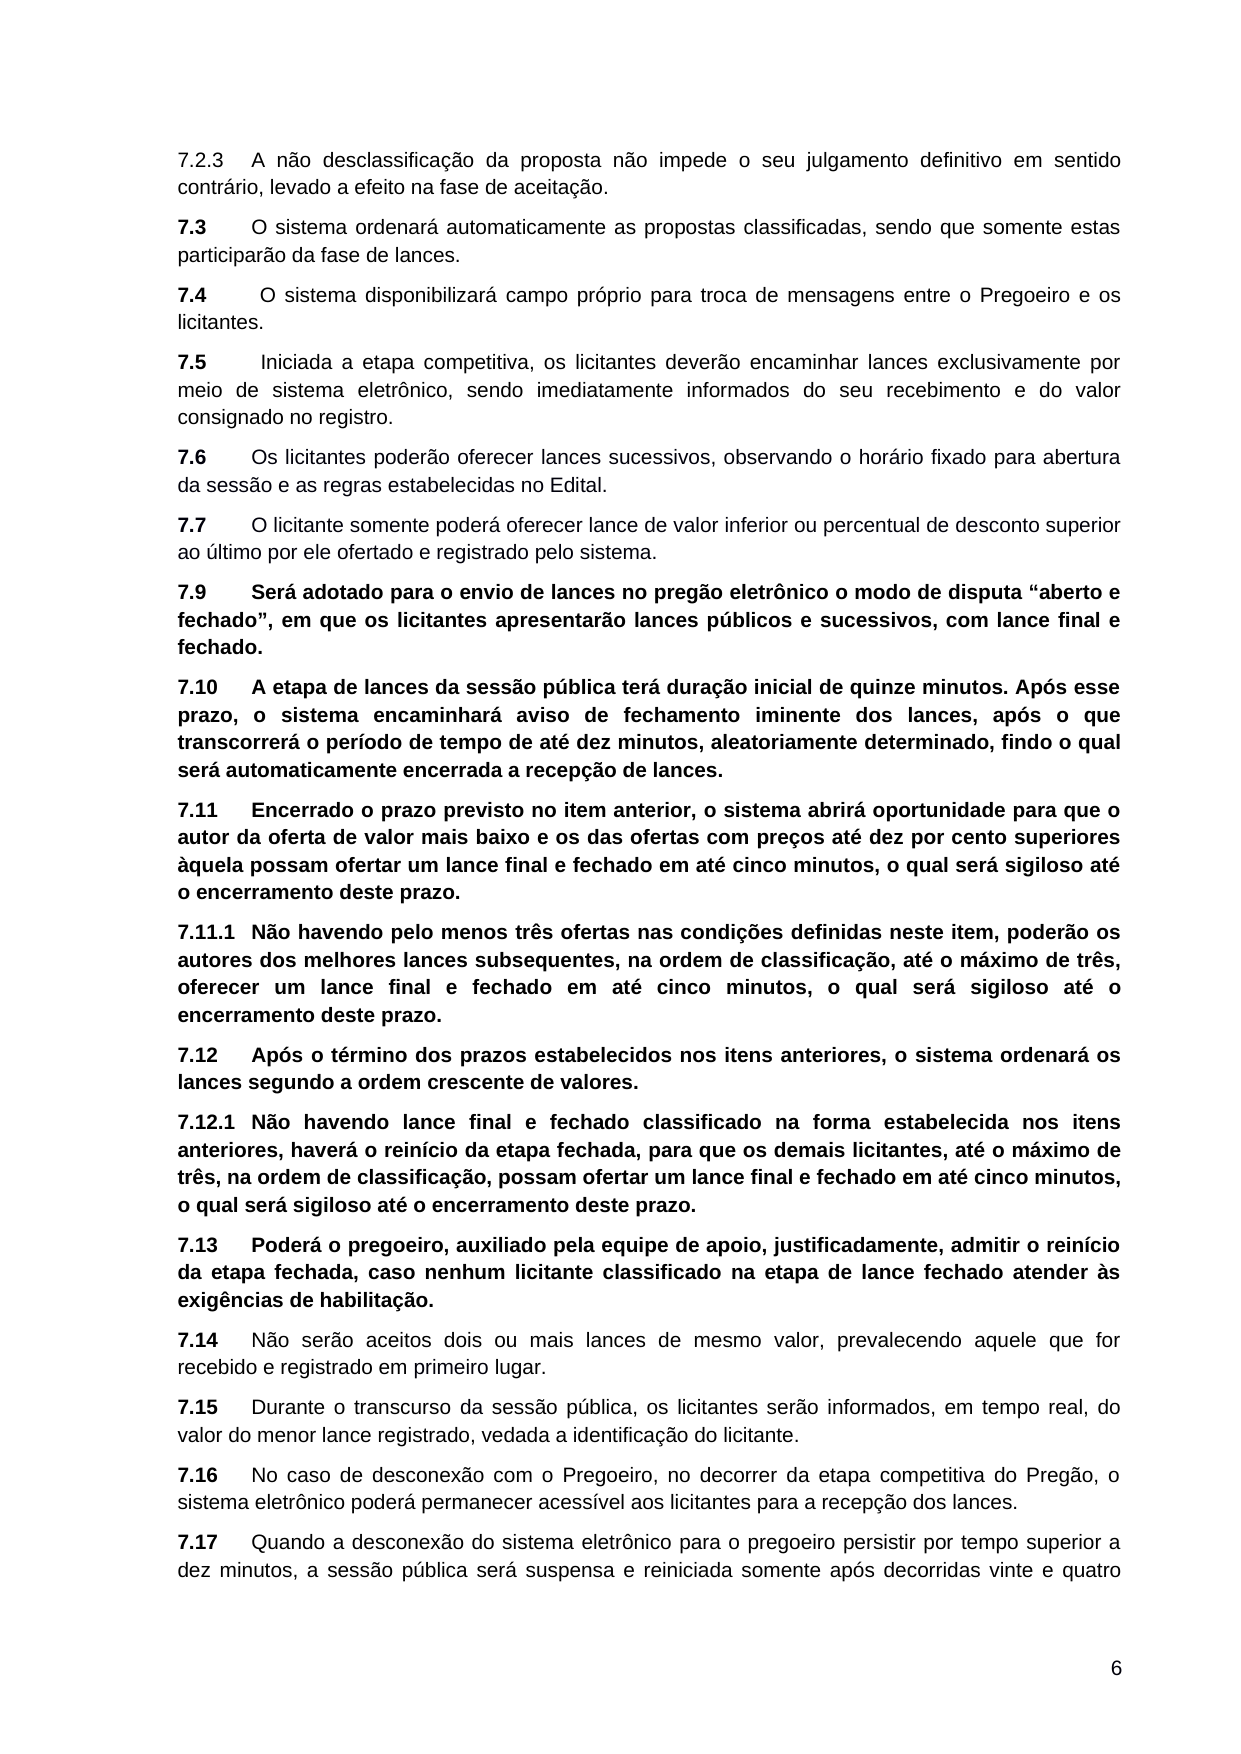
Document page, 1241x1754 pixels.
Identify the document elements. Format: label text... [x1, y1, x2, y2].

list Iniciada a etapa competitiva, os licitantes deverão encaminhar lances exclusivamente por meio de sistema eletrônico, sendo imediatamente informados do seu recebimento e do valor consignado no registro. [177, 350, 1122, 429]
list Não havendo lance final e fechado classificado na forma estabelecida nos itens anteriores, haverá o reinício da etapa fechada, para que os demais licitantes, até o máximo de três, na ordem de classificação, possam ofertar um lance final e fechado em até cinco minutos, o qual será sigiloso até o encerramento deste prazo. [177, 1110, 1122, 1217]
list Não havendo pelo menos três ofertas nas condições definidas neste item, poderão os autores dos melhores lances subsequentes, na ordem de classificação, até o máximo de três, oferecer um lance final e fechado em até cinco minutos, o qual será sigiloso até o encerramento deste prazo. [177, 920, 1122, 1027]
list Poderá o pregoeiro, auxiliado pela equipe de apoio, justificadamente, admitir o reinício da etapa fechada, caso nenhum licitante classificado na etapa de lance fechado atender às exigências de habilitação. [177, 1233, 1122, 1312]
list Após o término dos prazos estabelecidos nos itens anteriores, o sistema ordenará os lances segundo a ordem crescente de valores. [177, 1043, 1122, 1094]
list Não serão aceitos dois ou mais lances de mesmo valor, prevalecendo aquele que for recebido e registrado em primeiro lugar. [177, 1328, 1122, 1379]
list O licitante somente poderá oferecer lance de valor inferior ou percentual de desconto superior ao último por ele ofertado e registrado pelo sistema. [177, 513, 1122, 564]
list No caso de desconexão com o Pregoeiro, no decorrer da etapa competitiva do Pregão, o sistema eletrônico poderá permanecer acessível aos licitantes para a recepção dos lances. [177, 1463, 1122, 1514]
list A etapa de lances da sessão pública terá duração inicial de quinze minutos. Após esse prazo, o sistema encaminhará aviso de fechamento iminente dos lances, após o que transcorrerá o período de tempo de até dez minutos, aleatoriamente determinado, findo o qual será automaticamente encerrada a recepção de lances. [177, 675, 1122, 782]
list A não desclassificação da proposta não impede o seu julgamento definitivo em sentido contrário, levado a efeito na fase de aceitação. [177, 148, 1122, 199]
list O sistema ordenará automaticamente as propostas classificadas, sendo que somente estas participarão da fase de lances. [177, 215, 1122, 267]
list Encerrado o prazo previsto no item anterior, o sistema abrirá oportunidade para que o autor da oferta de valor mais baixo e os das ofertas com preços até dez por cento superiores àquela possam ofertar um lance final e fechado em até cinco minutos, o qual será sigiloso até o encerramento deste prazo. [177, 798, 1122, 904]
list Os licitantes poderão oferecer lances sucessivos, observando o horário fixado para abertura da sessão e as regras estabelecidas no Edital. [177, 445, 1122, 497]
list O sistema disponibilizará campo próprio para troca de mensagens entre o Pregoeiro e os licitantes. [177, 283, 1122, 334]
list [177, 1530, 1122, 1582]
list Durante o transcurso da sessão pública, os licitantes serão informados, em tempo real, do valor do menor lance registrado, vedada a identificação do licitante. [177, 1395, 1122, 1447]
list Será adotado para o envio de lances no pregão eletrônico o modo de disputa “aberto e fechado”, em que os licitantes apresentarão lances públicos e sucessivos, com lance final e fechado. [177, 580, 1122, 659]
